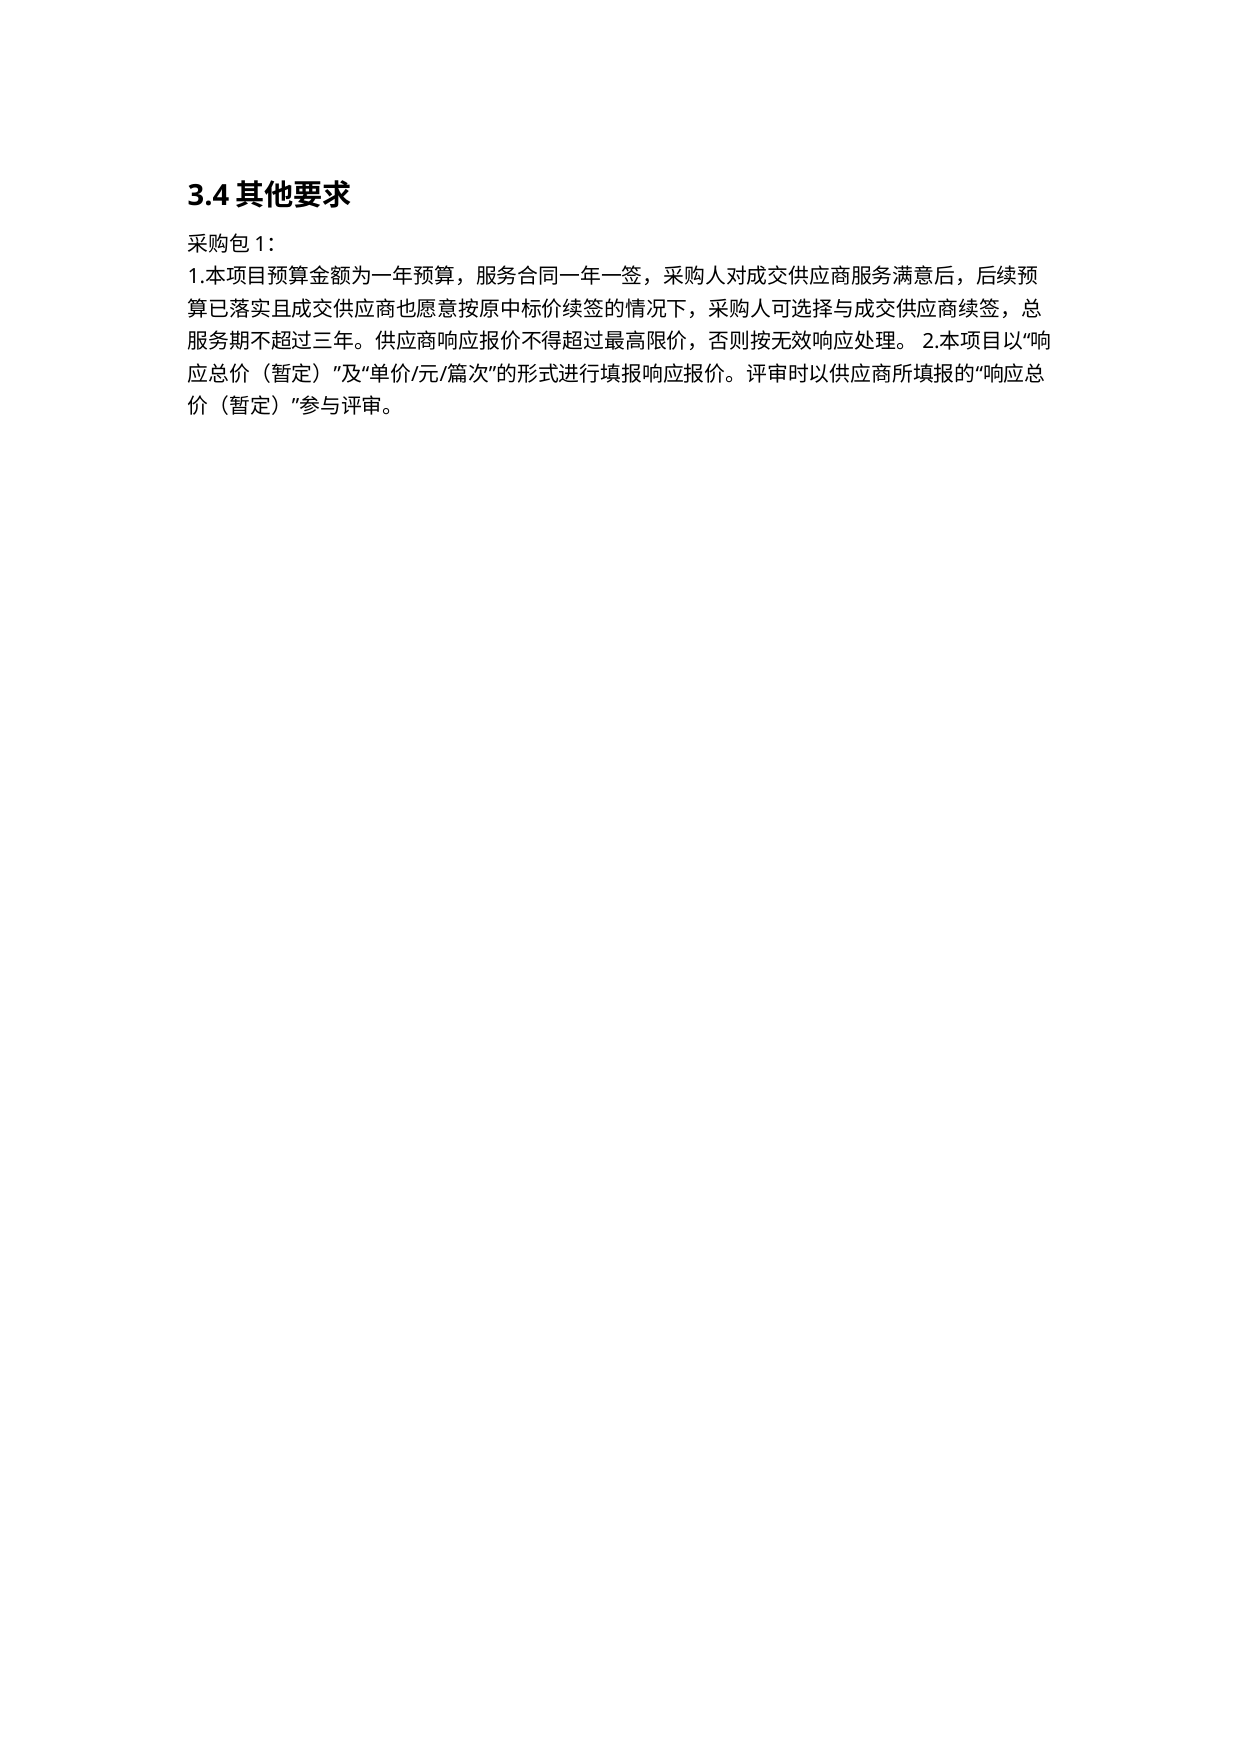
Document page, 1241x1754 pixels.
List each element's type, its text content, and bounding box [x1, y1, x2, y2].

text 3.4其他要求 [187, 162, 1053, 227]
text 采购包1： [187, 227, 1053, 259]
text 1.本项目预算金额为一年预算，服务合同一年一签，采购人对成交供应商服务满意后，后续预算已落实且成交供应商也愿意按原中标价续签的情况下，采购人可选择与成交供应商续签，总服务期不超过三年。供应商响应报价不得超过最高限价，否则按无效响应处理。 2.本项目以“响应总价（暂定）”及“单价/元/篇次”的形式进行填报响应报价。评审时以供应商所填报的“响应总价（暂定）”参与评审。 [187, 259, 1053, 422]
